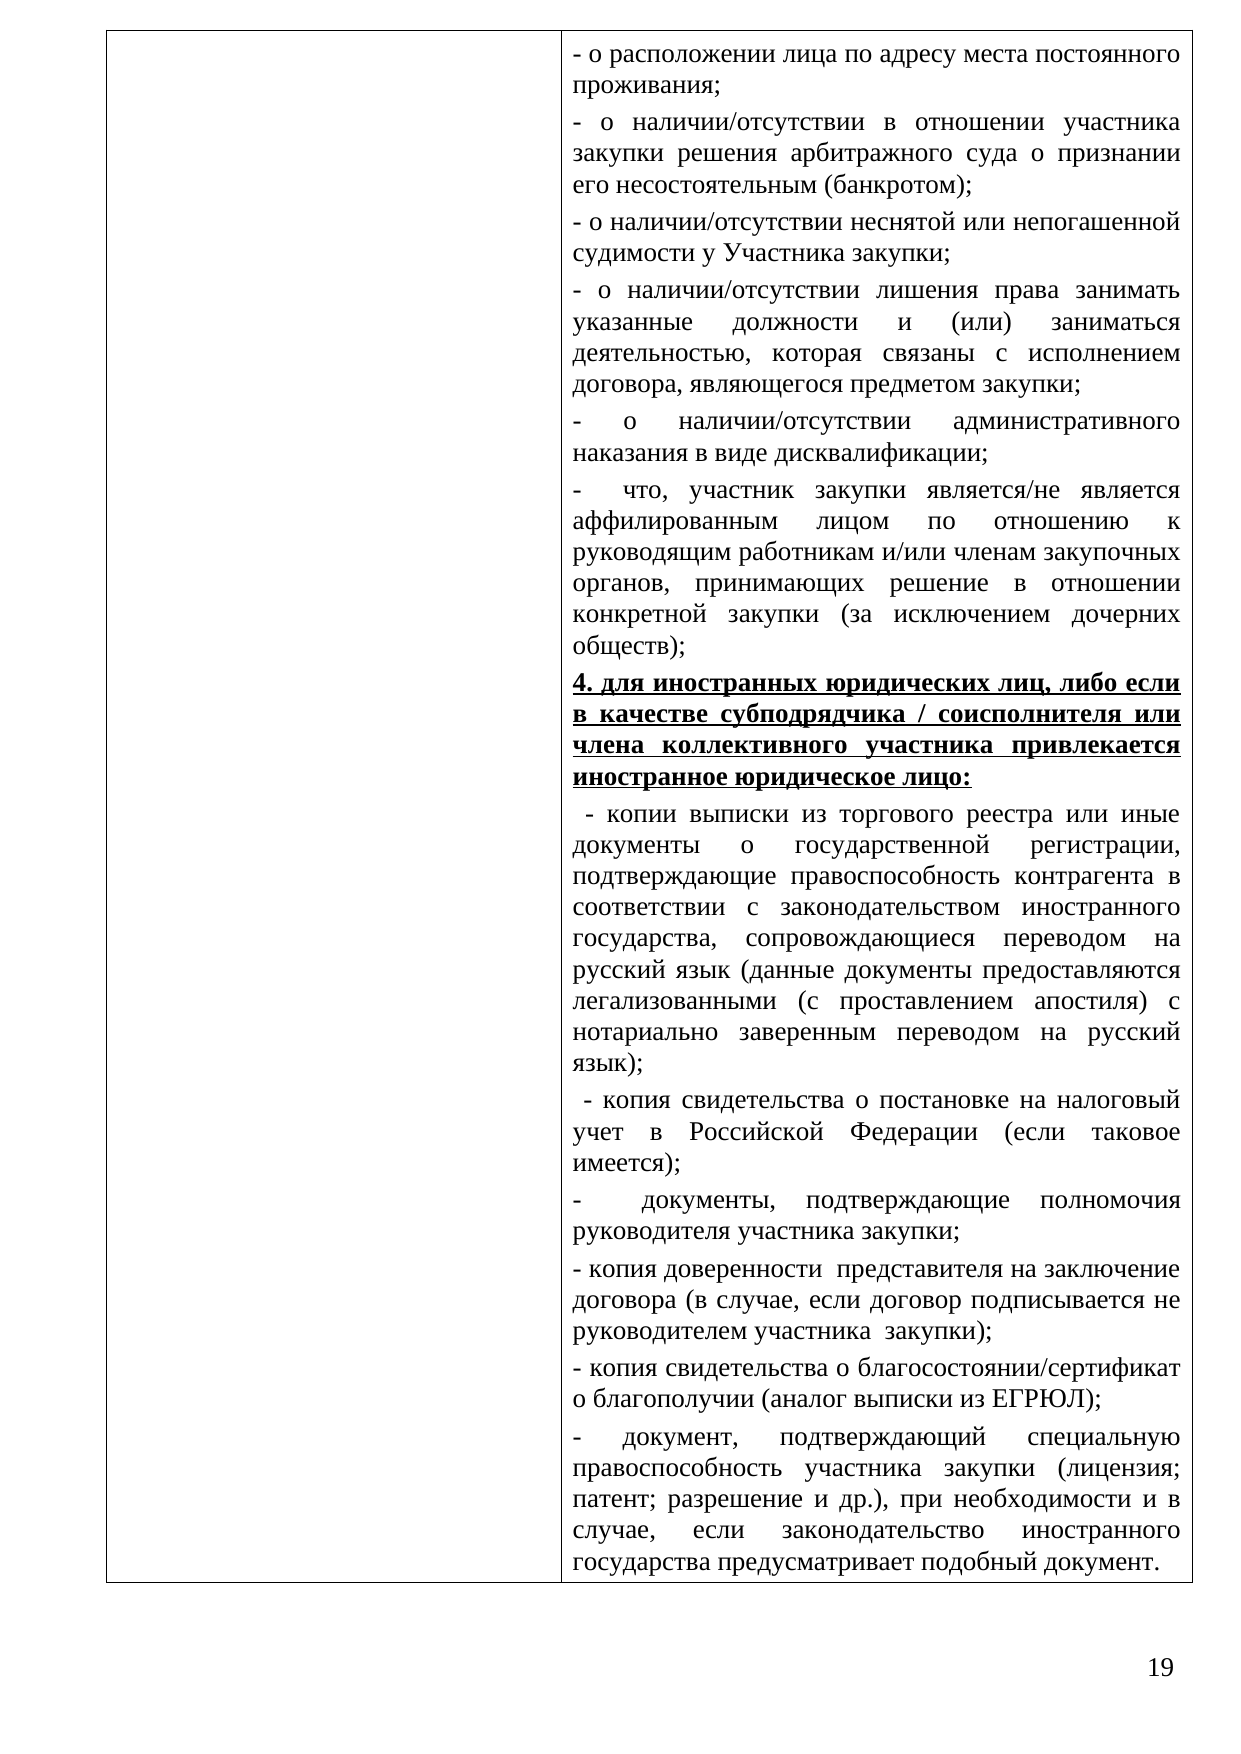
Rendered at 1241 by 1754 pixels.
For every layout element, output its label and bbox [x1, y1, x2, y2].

table_cell [107, 31, 561, 1582]
table_cell [562, 31, 1192, 1582]
